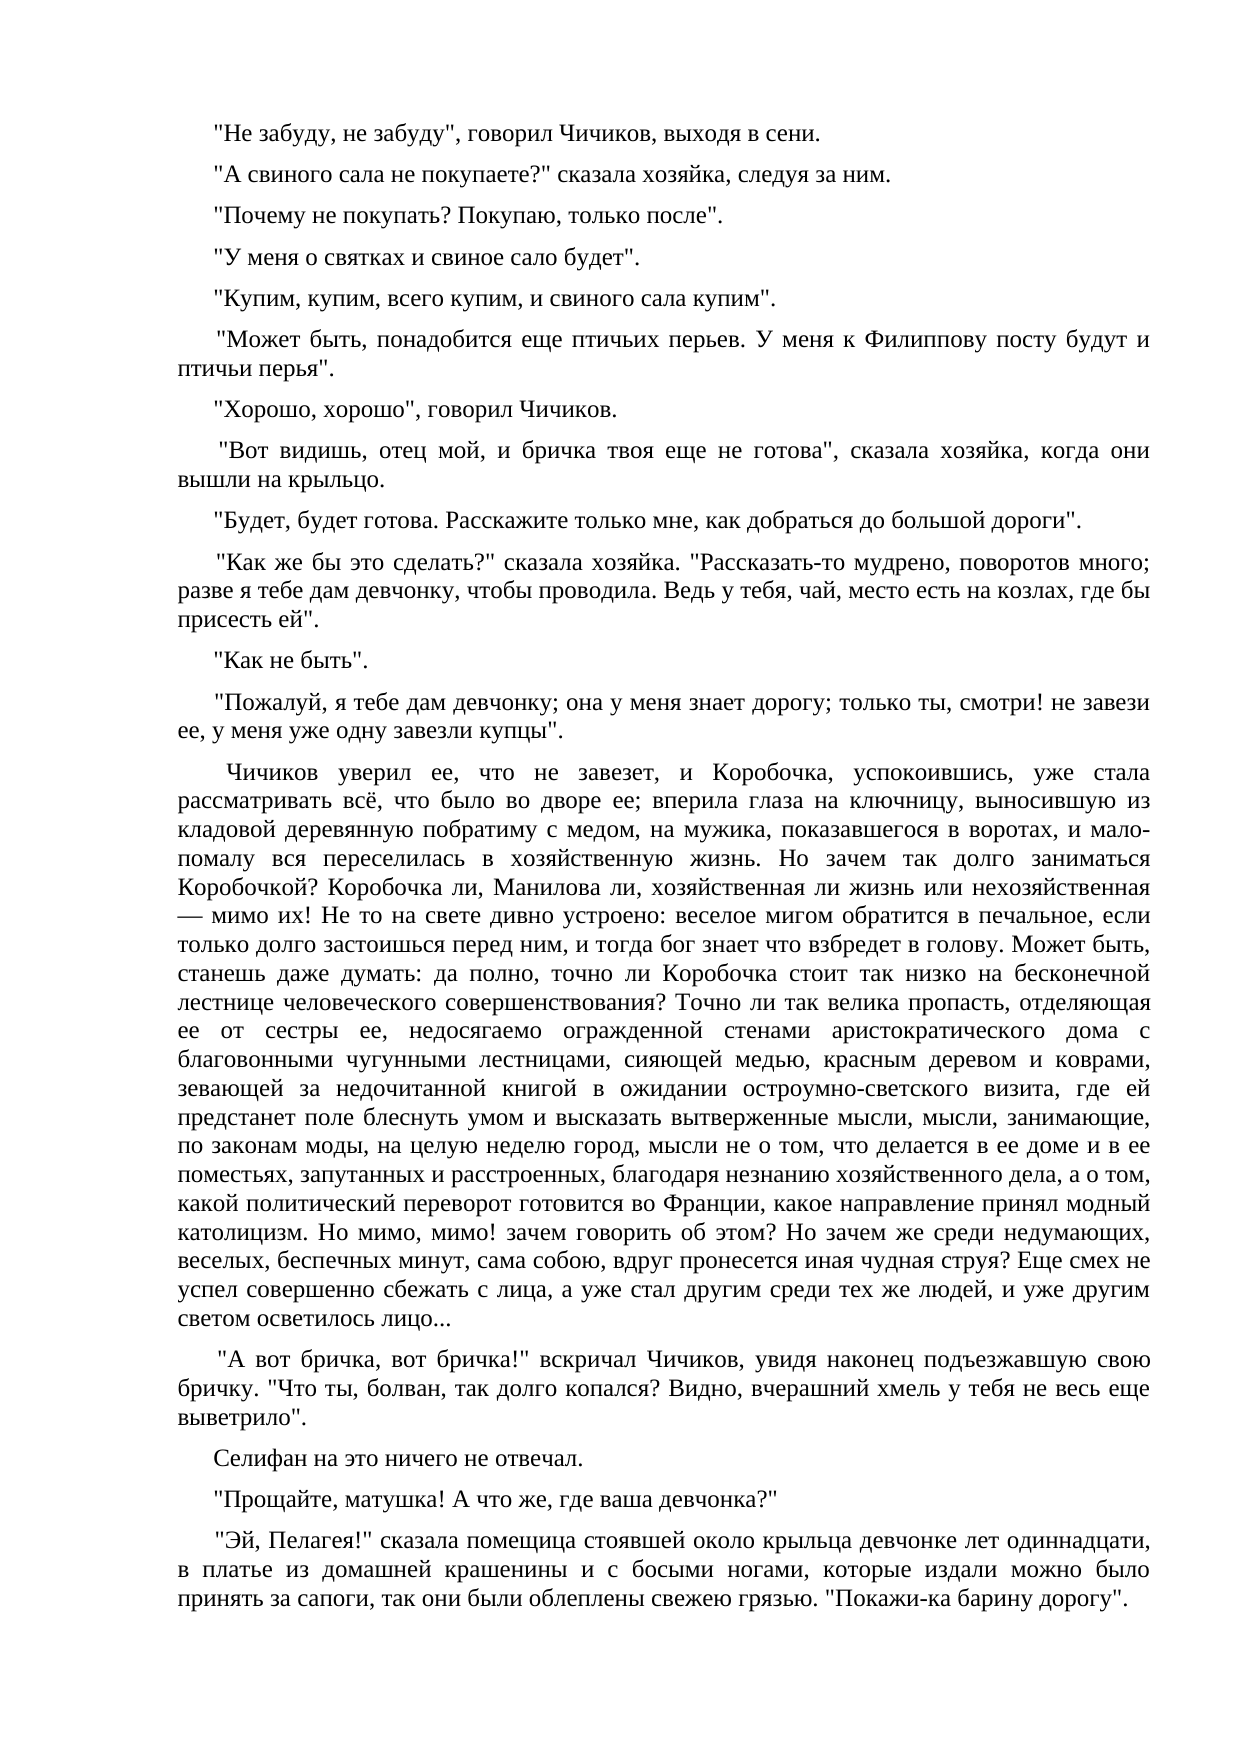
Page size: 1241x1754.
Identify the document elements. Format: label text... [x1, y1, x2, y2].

text Селифан на это ничего не отвечал. [177, 1443, 1152, 1472]
text "У меня о святках и свиное сало будет". [177, 242, 1152, 271]
text "Купим, купим, всего купим, и свиного сала купим". [177, 283, 1152, 312]
text "Почему не покупать? Покупаю, только после". [177, 201, 1152, 229]
text "А вот бричка, вот бричка!" вскричал Чичиков, увидя наконец подъезжавшую свою бричку. "Что ты, болван, так долго копался? Видно, вчерашний хмель у тебя не весь еще выветрило". [177, 1344, 1152, 1431]
text "Вот видишь, отец мой, и бричка твоя еще не готова", сказала хозяйка, когда они вышли на крыльцо. [177, 436, 1152, 493]
text "Будет, будет готова. Расскажите только мне, как добраться до большой дороги". [177, 506, 1152, 534]
text "А свиного сала не покупаете?" сказала хозяйка, следуя за ним. [177, 159, 1152, 188]
text "Как не быть". [177, 646, 1152, 674]
text "Эй, Пелагея!" сказала помещица стоявшей около крыльца девчонке лет одиннадцати, в платье из домашней крашенины и с босыми ногами, которые издали можно было принять за сапоги, так они были облеплены свежею грязью. "Покажи-ка барину дорогу". [177, 1526, 1152, 1612]
text "Пожалуй, я тебе дам девчонку; она у меня знает дорогу; только ты, смотри! не завези ее, у меня уже одну завезли купцы". [177, 687, 1152, 744]
text Чичиков уверил ее, что не завезет, и Коробочка, успокоившись, уже стала рассматривать всё, что было во дворе ее; вперила глаза на ключницу, выносившую из кладовой деревянную побратиму с медом, на мужика, показавшегося в воротах, и мало-помалу вся переселилась в хозяйственную жизнь. Но зачем так долго заниматься Коробочкой? Коробочка ли, Манилова ли, хозяйственная ли жизнь или нехозяйственная — мимо их! Не то на свете дивно устроено: веселое мигом обратится в печальное, если только долго застоишься перед ним, и тогда бог знает что взбредет в голову. Может быть, станешь даже думать: да полно, точно ли Коробочка стоит так низко на бесконечной лестнице человеческого совершенствования? Точно ли так велика пропасть, отделяющая ее от сестры ее, недосягаемо огражденной стенами аристократического дома с благовонными чугунными лестницами, сияющей медью, красным деревом и коврами, зевающей за недочитанной книгой в ожидании остроумно-светского визита, где ей предстанет поле блеснуть умом и высказать вытверженные мысли, мысли, занимающие, по законам моды, на целую неделю город, мысли не о том, что делается в ее доме и в ее поместьях, запутанных и расстроенных, благодаря незнанию хозяйственного дела, а о том, какой политический переворот готовится во Франции, какое направление принял модный католицизм. Но мимо, мимо! зачем говорить об этом? Но зачем же среди недумающих, веселых, беспечных минут, сама собою, вдруг пронесется иная чудная струя? Еще смех не успел совершенно сбежать с лица, а уже стал другим среди тех же людей, и уже другим светом осветилось лицо... [177, 757, 1152, 1332]
text "Может быть, понадобится еще птичьих перьев. У меня к Филиппову посту будут и птичьи перья". [177, 324, 1152, 382]
text "Хорошо, хорошо", говорил Чичиков. [177, 394, 1152, 423]
text "Не забуду, не забуду", говорил Чичиков, выходя в сени. [177, 118, 1152, 147]
text "Прощайте, матушка! А что же, где ваша девчонка?" [177, 1484, 1152, 1513]
text "Как же бы это сделать?" сказала хозяйка. "Рассказать-то мудрено, поворотов много; разве я тебе дам девчонку, чтобы проводила. Ведь у тебя, чай, место есть на козлах, где бы присесть ей". [177, 547, 1152, 633]
